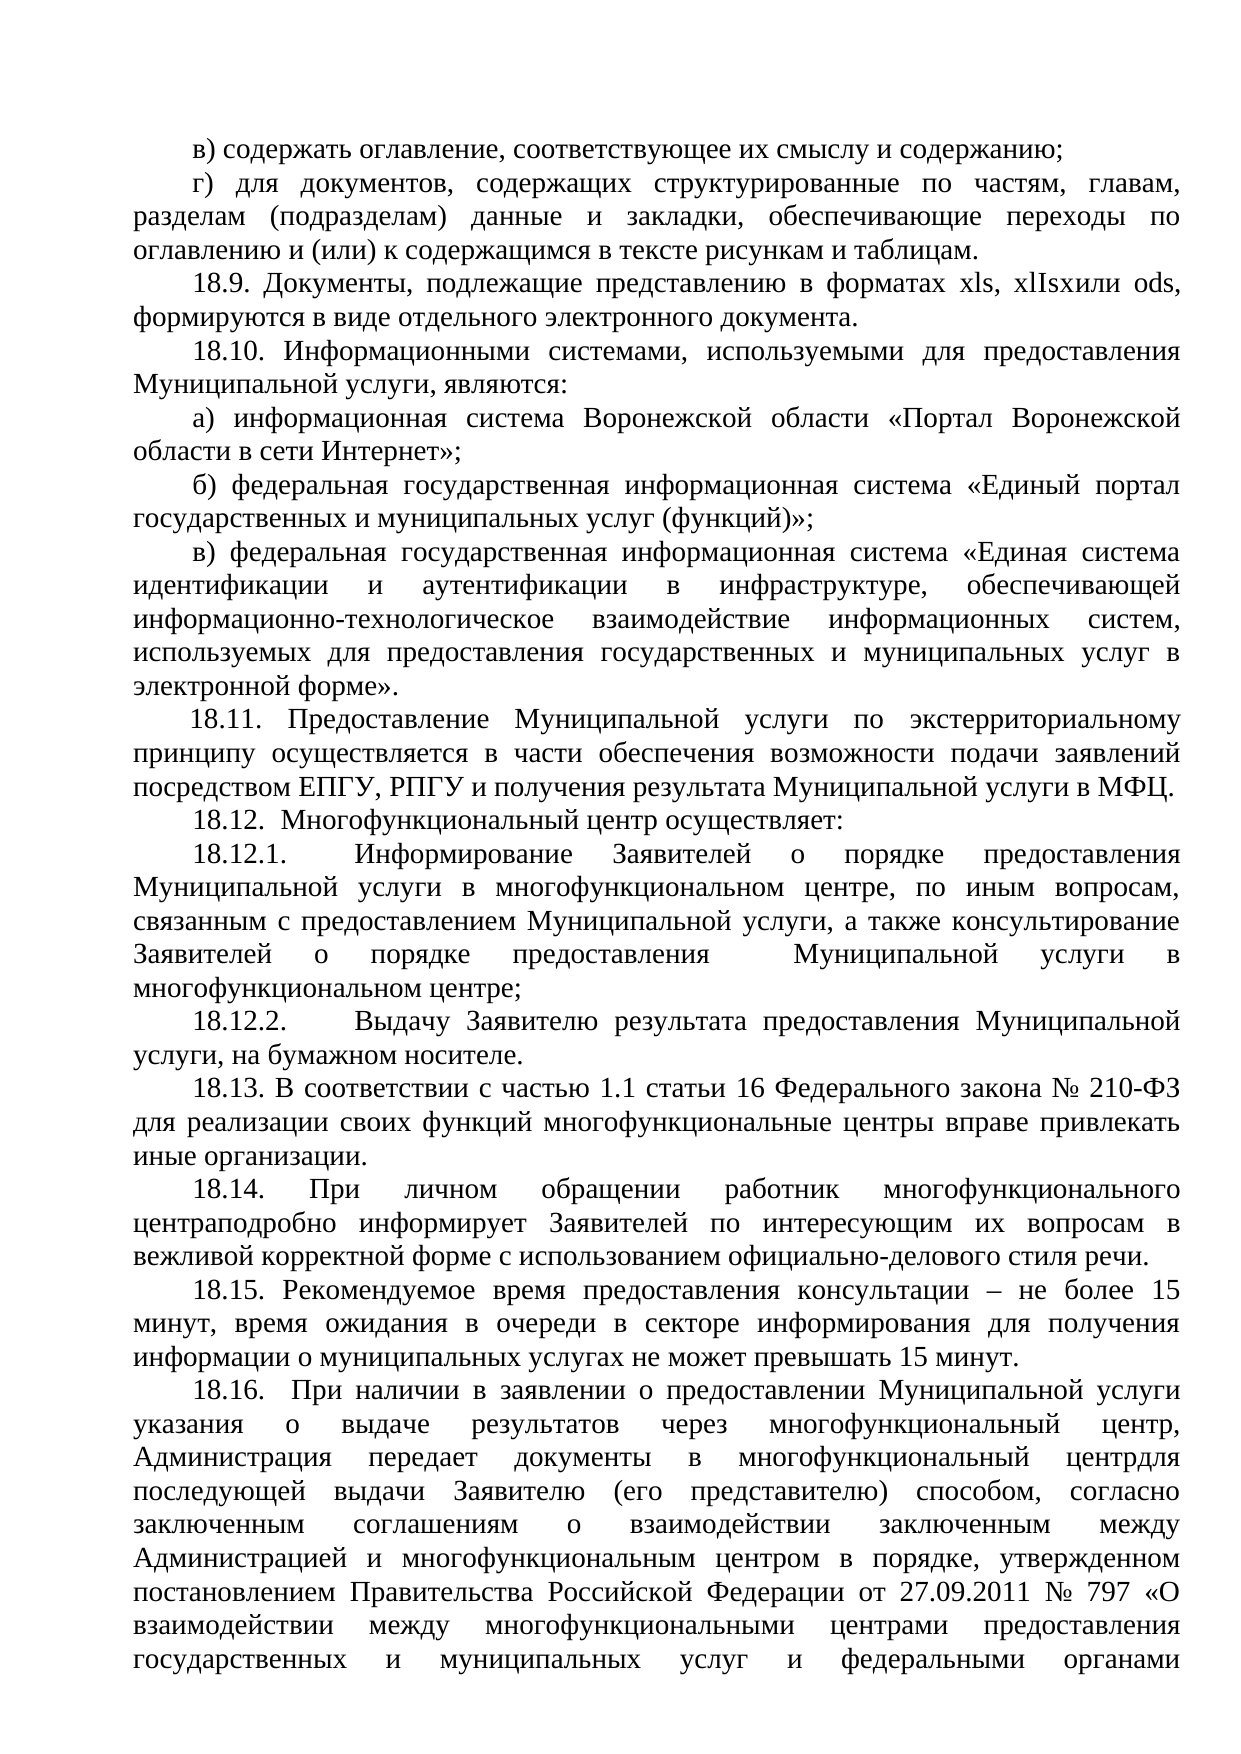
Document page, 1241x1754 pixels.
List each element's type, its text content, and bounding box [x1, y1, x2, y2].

text 18.10. Информационными системами, используемыми для предоставления Муниципальной услуги, являются: [133, 333, 1181, 400]
list Информирование Заявителей о порядке предоставления Муниципальной услуги в многофункциональном центре, по иным вопросам, связанным с предоставлением Муниципальной услуги, а также консультирование Заявителей о порядке предоставления Муниципальной услуги в многофункциональном центре; [133, 836, 1181, 1003]
text 18.13. В соответствии с частью 1.1 статьи 16 Федерального закона № 210-ФЗ для реализации своих функций многофункциональные центры вправе привлекать иные организации. [133, 1071, 1181, 1171]
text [133, 1372, 1181, 1674]
text в) федеральная государственная информационная система «Единая система идентификации и аутентификации в инфраструктуре, обеспечивающей информационно-технологическое взаимодействие информационных систем, используемых для предоставления государственных и муниципальных услуг в электронной форме». [133, 534, 1181, 702]
list Выдачу Заявителю результата предоставления Муниципальной услуги, на бумажном носителе. [133, 1003, 1181, 1071]
text 18.11. Предоставление Муниципальной услуги по экстерриториальному принципу осуществляется в части обеспечения возможности подачи заявлений посредством ЕПГУ, РПГУ и получения результата Муниципальной услуги в МФЦ. [133, 702, 1181, 802]
text в) содержать оглавление, соответствующее их смыслу и содержанию; [133, 131, 1181, 165]
text 18.14. При личном обращении работник многофункционального центраподробно информирует Заявителей по интересующим их вопросам в вежливой корректной форме с использованием официально-делового стиля речи. [133, 1171, 1181, 1272]
text г) для документов, содержащих структурированные по частям, главам, разделам (подразделам) данные и закладки, обеспечивающие переходы по оглавлению и (или) к содержащимся в тексте рисункам и таблицам. [133, 165, 1181, 266]
text б) федеральная государственная информационная система «Единый портал государственных и муниципальных услуг (функций)»; [133, 467, 1181, 534]
text 18.9. Документы, подлежащие представлению в форматах xls, xlIsxили ods, формируются в виде отдельного электронного документа. [133, 266, 1181, 333]
text 18.15. Рекомендуемое время предоставления консультации – не более 15 минут, время ожидания в очереди в секторе информирования для получения информации о муниципальных услугах не может превышать 15 минут. [133, 1272, 1181, 1372]
text а) информационная система Воронежской области «Портал Воронежской области в сети Интернет»; [133, 400, 1181, 467]
list Многофункциональный центр осуществляет: [133, 802, 1181, 836]
